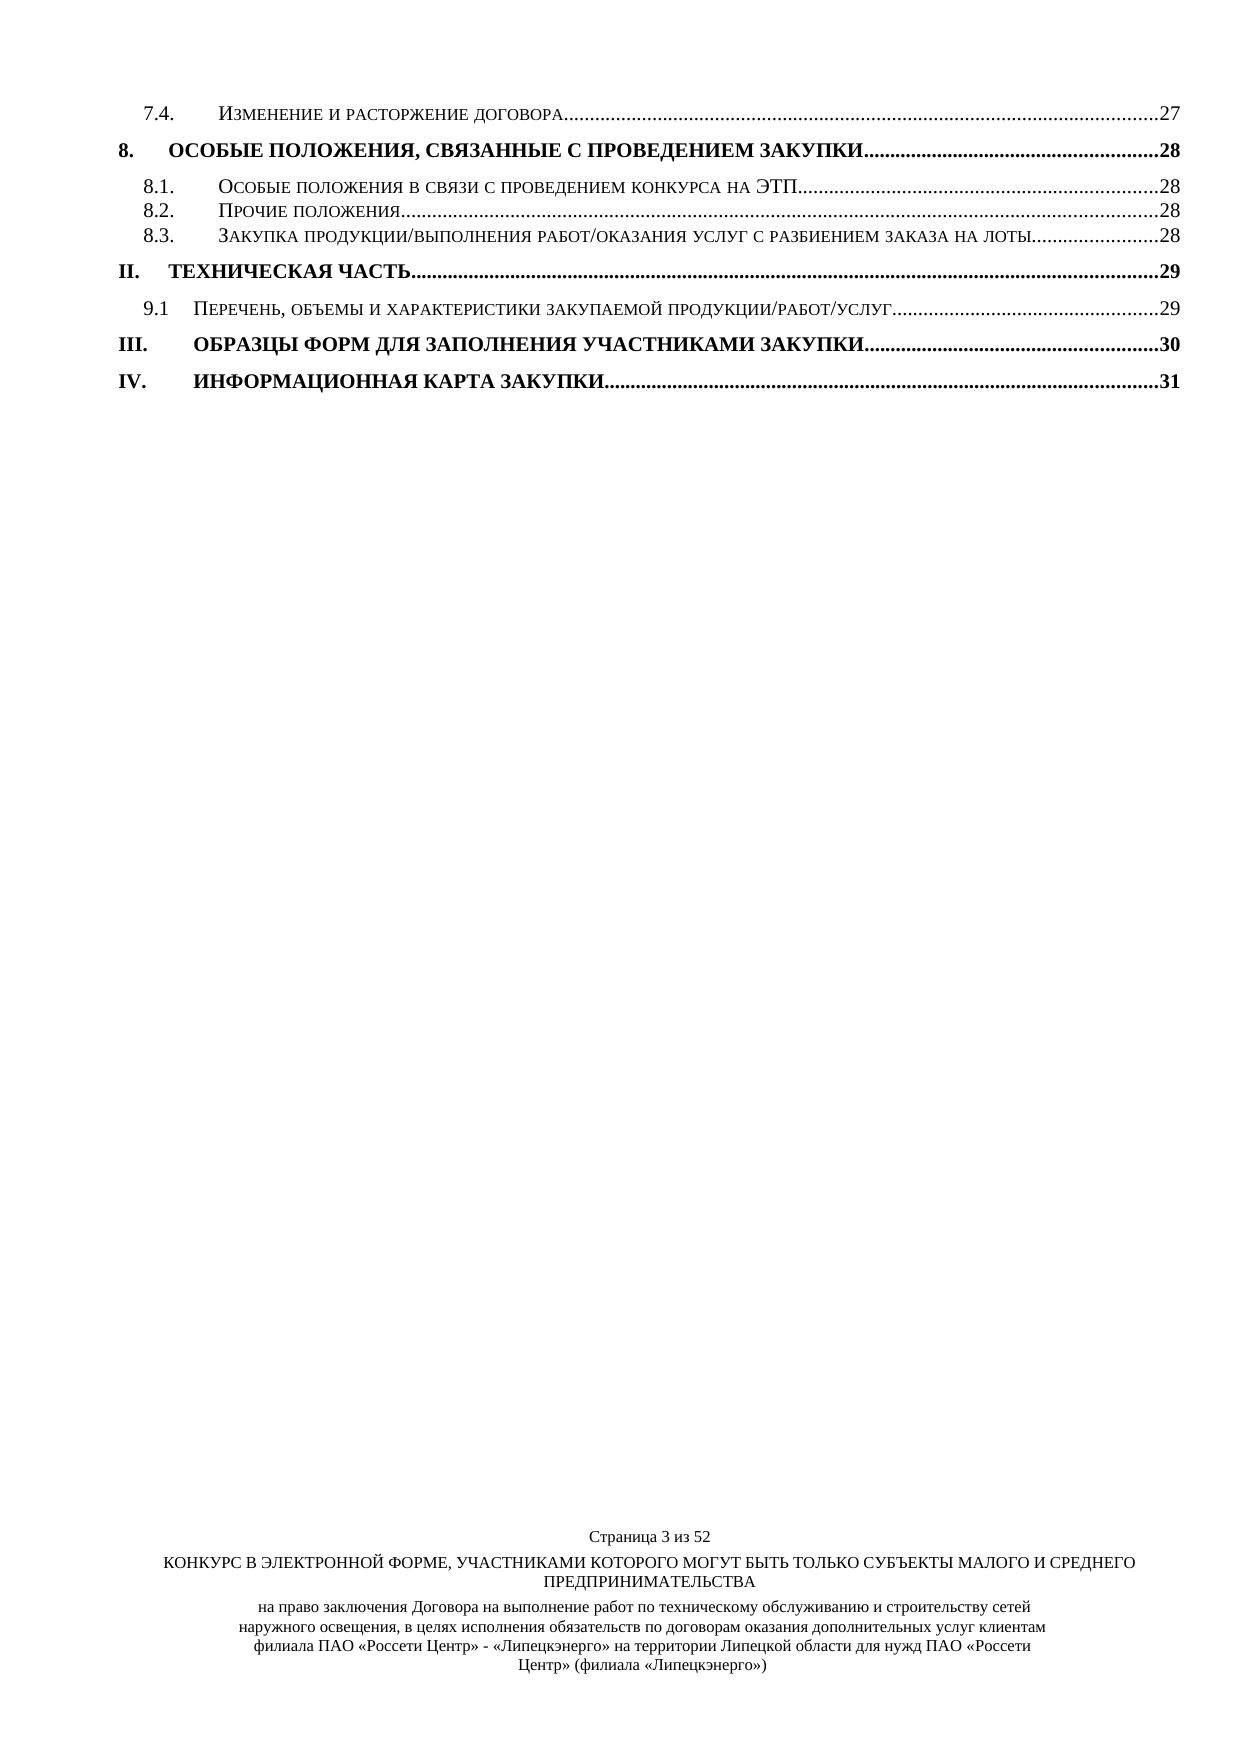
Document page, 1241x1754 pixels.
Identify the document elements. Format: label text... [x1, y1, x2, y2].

text 8. ОСОБЫЕ ПОЛОЖЕНИЯ, СВЯЗАННЫЕ С ПРОВЕДЕНИЕМ ЗАКУПКИ 28 [118, 138, 1181, 162]
text 7.4. Изменение и расторжение договора 27 [143, 101, 1181, 125]
text IV. ИНФОРМАЦИОННАЯ КАРТА ЗАКУПКИ 31 [118, 369, 1181, 393]
text II. ТЕХНИЧЕСКАЯ ЧАСТЬ 29 [118, 259, 1181, 283]
text 8.1. Особые положения в связи с проведением конкурса на ЭТП 28 [143, 174, 1181, 198]
text 9.1 Перечень, объемы и характеристики закупаемой продукции/работ/услуг 29 [143, 296, 1181, 320]
text III. ОБРАЗЦЫ ФОРМ ДЛЯ ЗАПОЛНЕНИЯ УЧАСТНИКАМИ ЗАКУПКИ 30 [118, 332, 1181, 356]
text 8.3. Закупка продукции/выполнения работ/оказания услуг с разбиением заказа на лоты 28 [143, 222, 1181, 247]
text 8.2. Прочие положения 28 [143, 198, 1181, 222]
